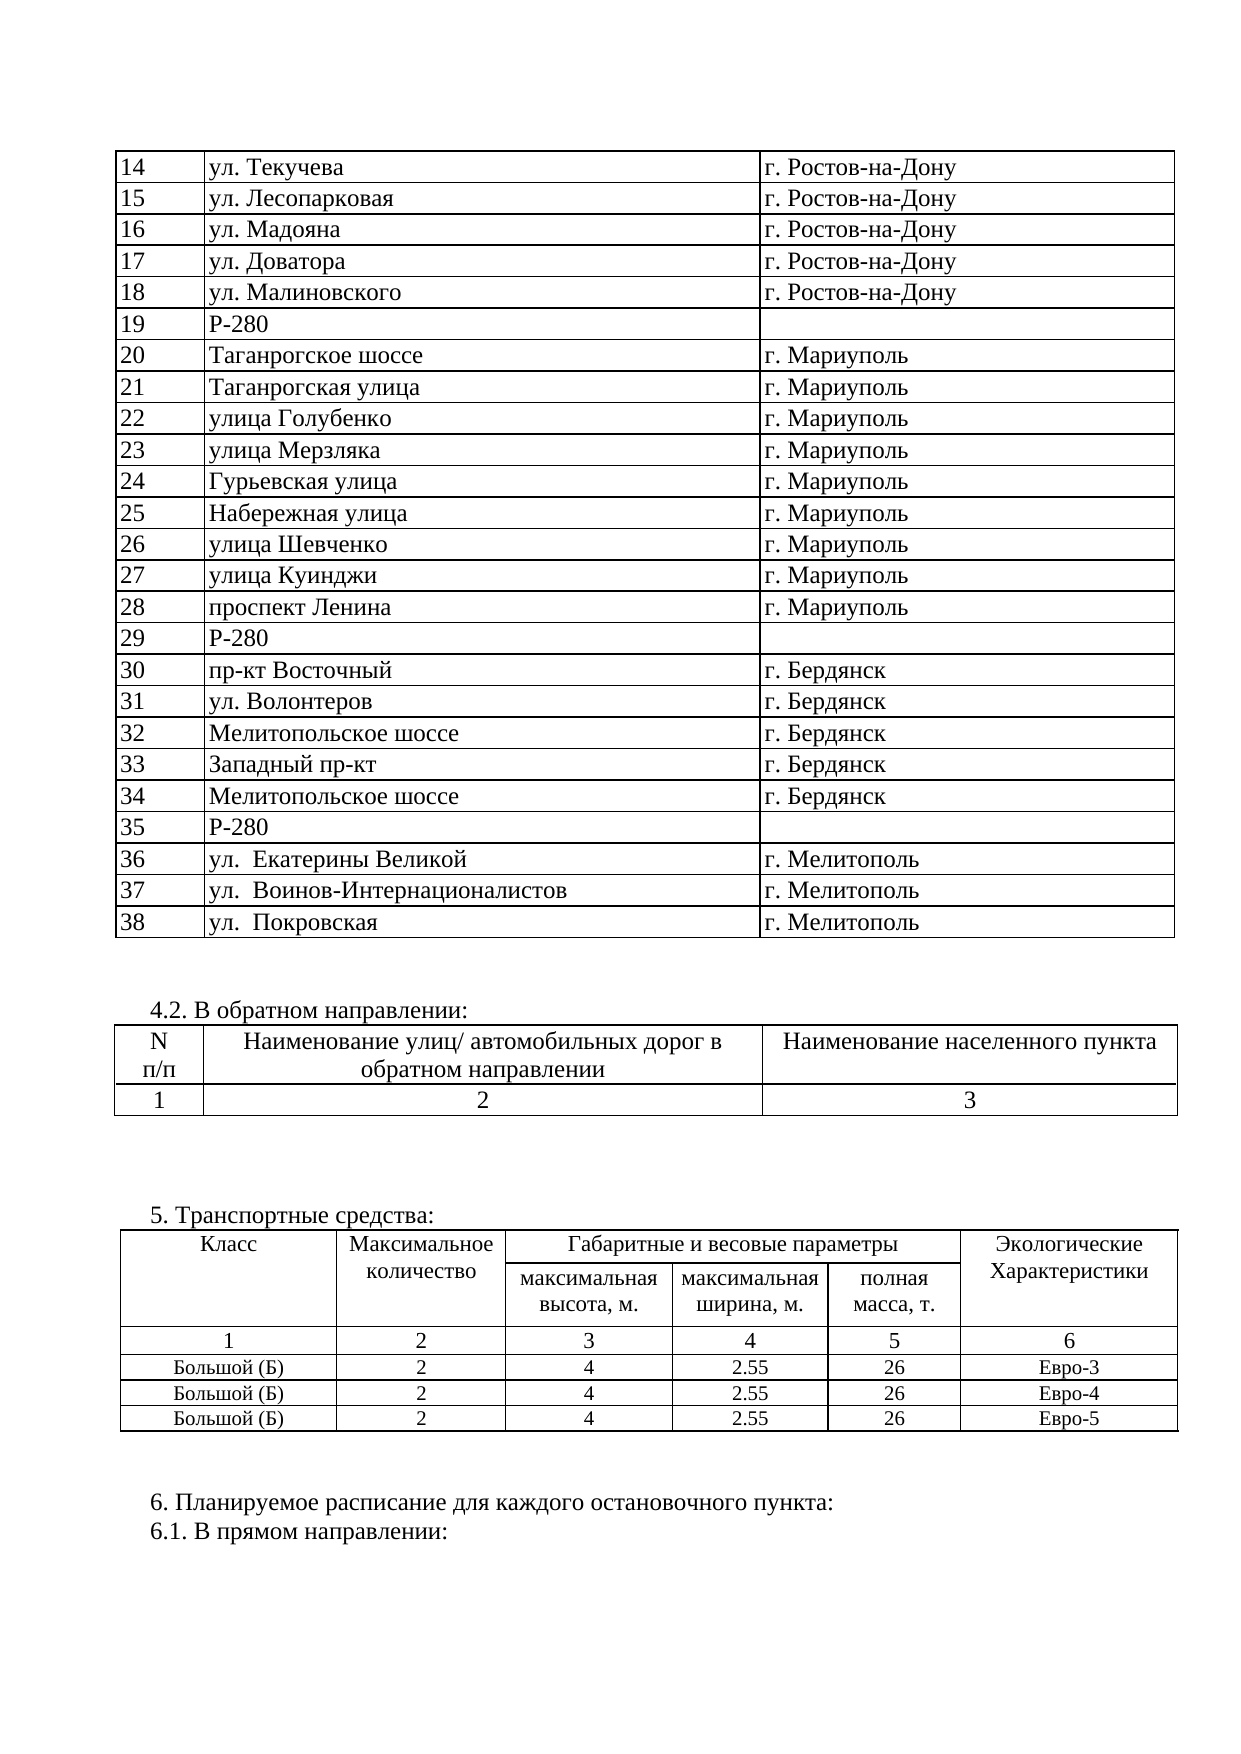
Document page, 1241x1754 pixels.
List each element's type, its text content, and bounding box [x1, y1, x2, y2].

table_cell 4 [506, 1355, 672, 1379]
table_cell 6 [961, 1327, 1177, 1353]
table_cell Таганрогская улица [205, 372, 759, 402]
table_header Габаритные и весовые параметры [506, 1231, 960, 1262]
table_cell 2 [337, 1381, 505, 1405]
table_cell улица Мерзляка [205, 435, 759, 464]
table_cell 2 [337, 1406, 505, 1430]
table_cell 4 [506, 1406, 672, 1430]
table_cell 3 [763, 1083, 1177, 1115]
table_cell Набережная улица [205, 498, 759, 527]
table_header Наименование улиц/ автомобильных дорог в обратном направлении [204, 1026, 762, 1083]
table_cell 28 [117, 592, 204, 622]
table_cell 33 [117, 749, 204, 779]
table_cell 26 [829, 1406, 960, 1430]
table_cell Р-280 [205, 309, 759, 339]
table_cell Гурьевская улица [205, 466, 759, 496]
table_cell 35 [117, 812, 204, 842]
table_cell 3 [506, 1327, 672, 1353]
table_cell максимальная ширина, м. [673, 1264, 827, 1326]
table_cell Р-280 [205, 623, 759, 653]
table_cell 2.55 [673, 1381, 827, 1405]
table_cell 1 [121, 1327, 336, 1353]
table_cell Мелитопольское шоссе [205, 718, 759, 748]
table_cell максимальная высота, м. [506, 1264, 672, 1326]
table_cell 25 [117, 498, 204, 527]
table_cell г. Мариуполь [761, 435, 1174, 464]
table_cell 31 [117, 686, 204, 716]
table_cell улица Голубенко [205, 403, 759, 433]
table_cell 2 [337, 1327, 505, 1353]
table_cell 18 [117, 277, 204, 307]
table_cell г. Бердянск [761, 718, 1174, 748]
table_cell ул. Лесопарковая [205, 183, 759, 213]
table_cell 26 [829, 1355, 960, 1379]
table_header Наименование населенного пункта [763, 1026, 1177, 1083]
table_cell 24 [117, 466, 204, 496]
table_cell 29 [117, 623, 204, 653]
table_cell 36 [117, 844, 204, 873]
table_cell 1 [115, 1084, 203, 1115]
table_cell 4 [506, 1381, 672, 1405]
table_cell г. Бердянск [761, 655, 1174, 685]
table_cell г. Ростов-на-Дону [761, 183, 1174, 213]
text 4.2. В обратном направлении: [150, 996, 1090, 1024]
table_cell 37 [117, 875, 204, 905]
table_cell Евро-3 [961, 1355, 1177, 1379]
table_cell Большой (Б) [121, 1355, 336, 1379]
table_header Класс [121, 1231, 336, 1326]
text 5. Транспортные средства: [150, 1200, 1090, 1229]
table_cell ул. Малиновского [205, 277, 759, 307]
table_cell г. Мариуполь [761, 592, 1174, 622]
table_cell 22 [117, 403, 204, 433]
table_cell 23 [117, 435, 204, 464]
text 6.1. В прямом направлении: [150, 1516, 1090, 1544]
table_header Максимальное количество [337, 1231, 505, 1326]
table_header Экологические Характеристики [961, 1231, 1177, 1326]
table_cell Западный пр-кт [205, 749, 759, 779]
table_cell 38 [117, 907, 204, 936]
table_cell 14 [117, 152, 204, 181]
table_cell пр-кт Восточный [205, 655, 759, 685]
table_cell г. Бердянск [761, 781, 1174, 811]
table_cell г. Бердянск [761, 686, 1174, 716]
table_cell ул. Доватора [205, 246, 759, 276]
table_cell ул. Мадояна [205, 215, 759, 244]
table_cell г. Мариуполь [761, 372, 1174, 402]
table_cell 4 [673, 1327, 827, 1353]
table_cell [761, 812, 1174, 842]
table_cell г. Мариуполь [761, 340, 1174, 370]
table_cell ул. Текучева [205, 152, 759, 181]
table_cell Евро-4 [961, 1381, 1177, 1405]
table_cell г. Ростов-на-Дону [761, 215, 1174, 244]
table_cell г. Мариуполь [761, 498, 1174, 527]
table_cell 26 [117, 529, 204, 559]
table_cell полная масса, т. [829, 1264, 960, 1326]
table_cell 32 [117, 718, 204, 748]
table_cell ул. Покровская [205, 907, 759, 936]
table_cell г. Бердянск [761, 749, 1174, 779]
table_cell 2.55 [673, 1406, 827, 1430]
table_cell ул. Воинов-Интернационалистов [205, 875, 759, 905]
table_cell г. Ростов-на-Дону [761, 277, 1174, 307]
table_cell 27 [117, 561, 204, 590]
table_cell 2.55 [673, 1355, 827, 1379]
table_cell Евро-5 [961, 1406, 1177, 1430]
table_cell г. Мелитополь [761, 844, 1174, 873]
table_cell г. Ростов-на-Дону [761, 246, 1174, 276]
table_cell 2 [204, 1085, 762, 1115]
table_cell 17 [117, 246, 204, 276]
table_cell г. Мариуполь [761, 561, 1174, 590]
table_cell ул. Екатерины Великой [205, 844, 759, 873]
table_cell 19 [117, 309, 204, 339]
table_cell г. Мариуполь [761, 403, 1174, 433]
table_cell 5 [829, 1327, 960, 1353]
table_cell г. Ростов-на-Дону [761, 152, 1174, 181]
table_cell 15 [117, 183, 204, 213]
table_cell Большой (Б) [121, 1381, 336, 1405]
table_cell [761, 309, 1174, 339]
table_cell Большой (Б) [121, 1406, 336, 1430]
table_cell [761, 623, 1174, 653]
table_cell Мелитопольское шоссе [205, 781, 759, 811]
table_cell г. Мариуполь [761, 529, 1174, 559]
table_cell улица Куинджи [205, 561, 759, 590]
table_cell г. Мариуполь [761, 466, 1174, 496]
table_cell проспект Ленина [205, 592, 759, 622]
table_cell 26 [829, 1381, 960, 1405]
table_cell г. Мелитополь [761, 907, 1174, 936]
table_cell 21 [117, 372, 204, 402]
table_cell 2 [337, 1355, 505, 1379]
table_cell 30 [117, 655, 204, 685]
table_cell ул. Волонтеров [205, 686, 759, 716]
table_cell 34 [117, 781, 204, 811]
table_cell Таганрогское шоссе [205, 340, 759, 370]
table_cell 16 [117, 215, 204, 244]
table_cell Р-280 [205, 812, 759, 842]
text 6. Планируемое расписание для каждого остановочного пункта: [150, 1487, 1090, 1516]
table_cell г. Мелитополь [761, 875, 1174, 905]
table_cell 20 [117, 340, 204, 370]
table_header N п/п [115, 1026, 203, 1083]
table_cell улица Шевченко [205, 529, 759, 559]
